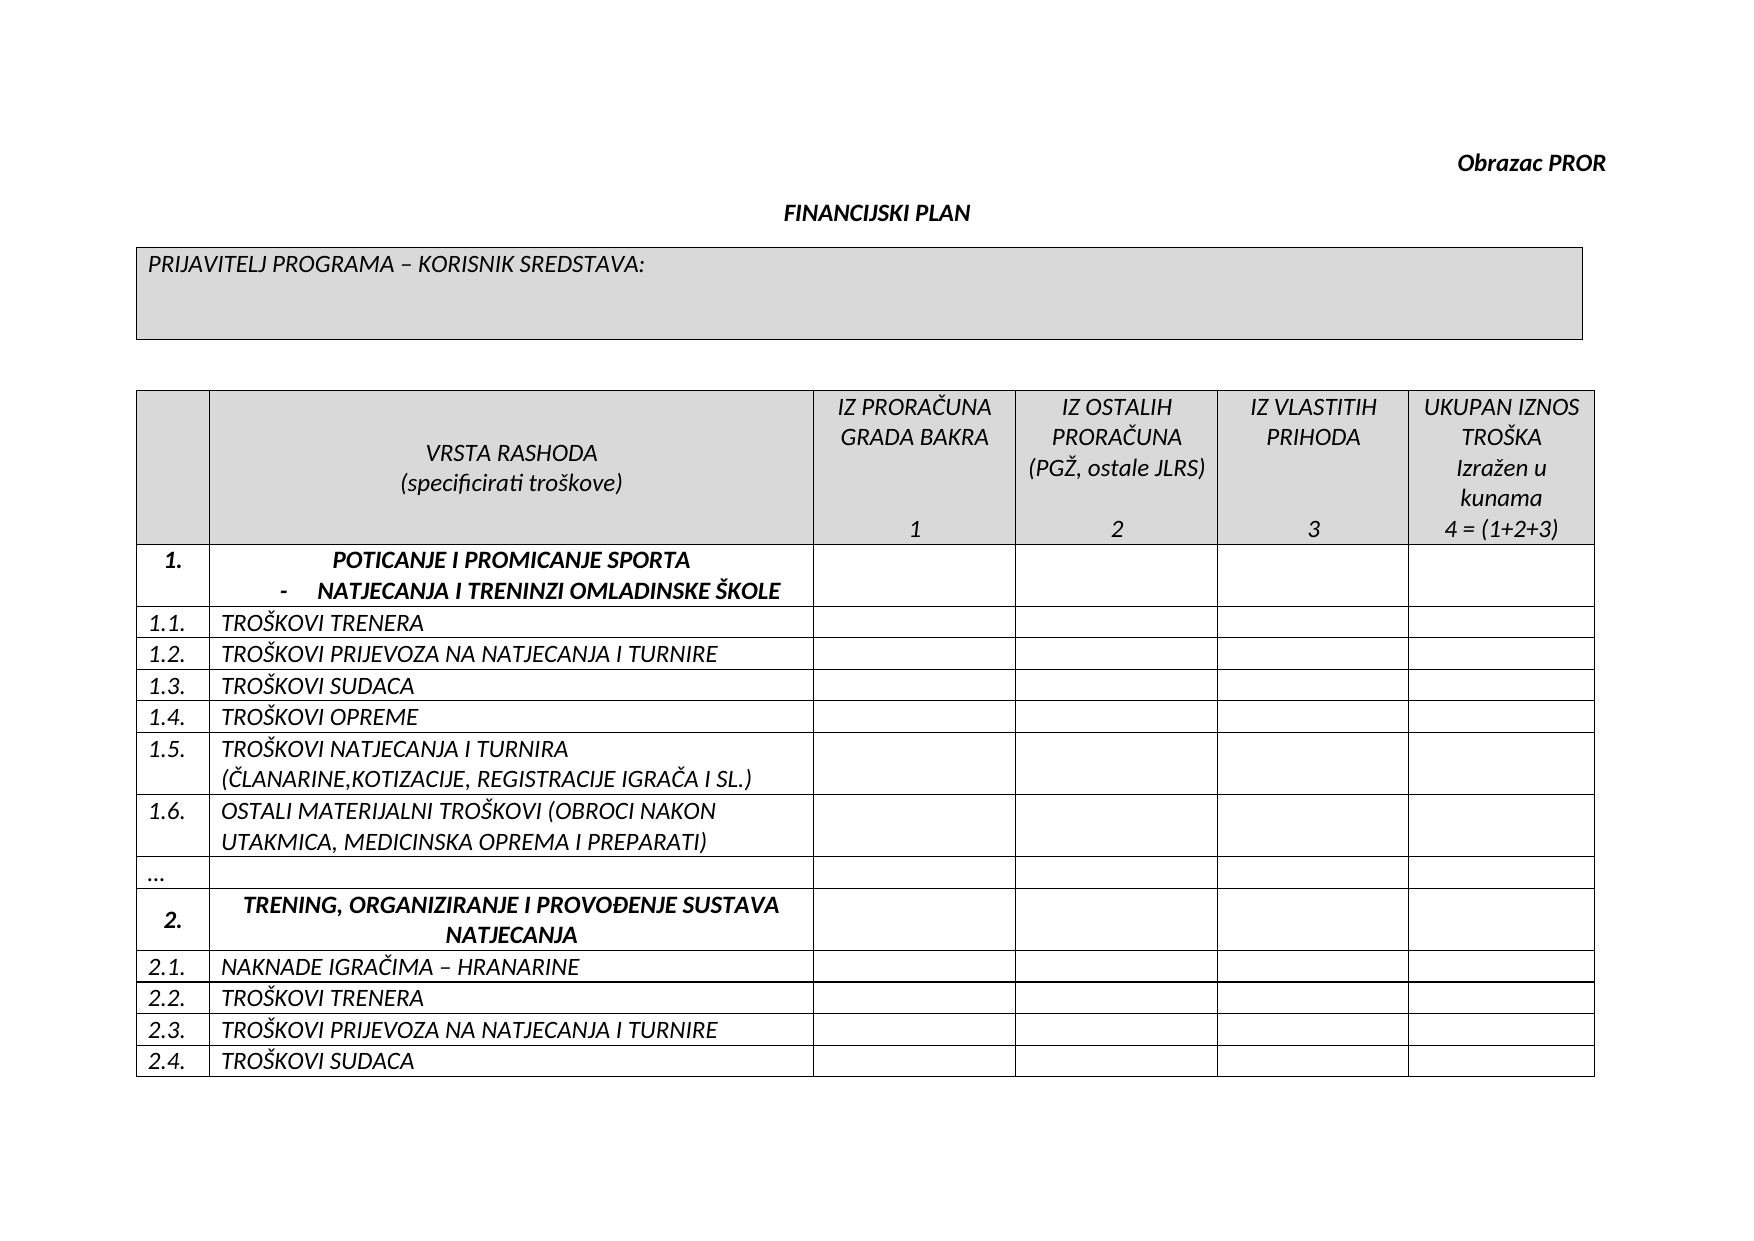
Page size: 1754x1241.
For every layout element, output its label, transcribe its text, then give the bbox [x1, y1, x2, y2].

text FINANCIJSKI PLAN [148, 197, 1606, 228]
table_cell [1016, 951, 1217, 981]
table_header PRIJAVITELJ PROGRAMA – KORISNIK SREDSTAVA: [137, 248, 1582, 339]
table_cell TROŠKOVI TRENERA [210, 607, 813, 637]
table_cell [1409, 1046, 1594, 1076]
table_cell [814, 1046, 1015, 1076]
table_cell TROŠKOVI NATJECANJA I TURNIRA (ČLANARINE,KOTIZACIJE, REGISTRACIJE IGRAČA I SL.) [210, 733, 813, 794]
table_cell 1.2. [137, 638, 209, 669]
table_cell [814, 1014, 1015, 1044]
table_cell [814, 889, 1015, 950]
table_cell [1016, 607, 1217, 637]
table_header IZ OSTALIH PRORAČUNA (PGŽ, ostale JLRS) 2 [1016, 391, 1217, 544]
table_cell [1218, 733, 1408, 794]
table_cell [1409, 795, 1594, 856]
table_cell 1.3. [137, 670, 209, 700]
table_cell TROŠKOVI PRIJEVOZA NA NATJECANJA I TURNIRE [210, 1014, 813, 1044]
table_cell [1409, 607, 1594, 637]
table_cell … [137, 857, 209, 888]
table_cell 1. [137, 545, 209, 606]
table_cell [1016, 638, 1217, 669]
table_cell [1218, 983, 1408, 1013]
table_cell [814, 951, 1015, 981]
table_cell [814, 983, 1015, 1013]
table_cell [814, 638, 1015, 669]
table_cell [210, 857, 813, 888]
table_cell [1016, 857, 1217, 888]
table_cell [814, 670, 1015, 700]
table_cell TRENING, ORGANIZIRANJE I PROVOĐENJE SUSTAVA NATJECANJA [210, 889, 813, 950]
table_cell [1409, 857, 1594, 888]
table_cell TROŠKOVI SUDACA [210, 670, 813, 700]
table_cell [1016, 733, 1217, 794]
table_cell [1016, 889, 1217, 950]
table_cell [1016, 1046, 1217, 1076]
table_cell [1016, 670, 1217, 700]
table_cell [1218, 1014, 1408, 1044]
table_header UKUPAN IZNOS TROŠKA Izražen u kunama 4 = (1+2+3) [1409, 391, 1594, 544]
table_cell [1016, 545, 1217, 606]
table_header VRSTA RASHODA (specificirati troškove) [210, 391, 813, 544]
table_cell 2.2. [137, 983, 209, 1013]
table_cell [1218, 1046, 1408, 1076]
table_cell [1409, 951, 1594, 981]
table_cell [1409, 670, 1594, 700]
table_cell [1016, 795, 1217, 856]
table_cell [1016, 1014, 1217, 1044]
table_cell [814, 857, 1015, 888]
table_cell POTICANJE I PROMICANJE SPORTA NATJECANJA I TRENINZI OMLADINSKE ŠKOLE [210, 545, 813, 606]
table_cell [1218, 670, 1408, 700]
table_cell [1016, 701, 1217, 732]
table_cell 2.1. [137, 951, 209, 981]
table_cell 2.4. [137, 1046, 209, 1076]
table_cell [1218, 607, 1408, 637]
table_cell [814, 545, 1015, 606]
table_cell NAKNADE IGRAČIMA – HRANARINE [210, 951, 813, 981]
table_cell [1218, 857, 1408, 888]
table_cell [1409, 889, 1594, 950]
table_cell [1218, 701, 1408, 732]
table_cell TROŠKOVI SUDACA [210, 1046, 813, 1076]
table_cell [1016, 983, 1217, 1013]
table_cell [1218, 951, 1408, 981]
table_cell [814, 607, 1015, 637]
table_cell [1218, 795, 1408, 856]
table_cell 1.4. [137, 701, 209, 732]
table_cell TROŠKOVI PRIJEVOZA NA NATJECANJA I TURNIRE [210, 638, 813, 669]
table_cell 1.1. [137, 607, 209, 637]
table_cell TROŠKOVI TRENERA [210, 983, 813, 1013]
table_header IZ VLASTITIH PRIHODA 3 [1218, 391, 1408, 544]
table_cell [1218, 889, 1408, 950]
text Obrazac PROR [148, 148, 1606, 178]
table_cell 2.3. [137, 1014, 209, 1044]
table_header [137, 391, 209, 544]
table_cell [814, 701, 1015, 732]
table_cell OSTALI MATERIJALNI TROŠKOVI (OBROCI NAKON UTAKMICA, MEDICINSKA OPREMA I PREPARATI) [210, 795, 813, 856]
table_cell TROŠKOVI OPREME [210, 701, 813, 732]
table_cell [1409, 545, 1594, 606]
table_cell [1409, 638, 1594, 669]
table_cell [1409, 983, 1594, 1013]
table_cell [1218, 545, 1408, 606]
table_cell [1409, 701, 1594, 732]
table_cell 2. [137, 889, 209, 950]
table_header IZ PRORAČUNA GRADA BAKRA 1 [814, 391, 1015, 544]
table_cell [1218, 638, 1408, 669]
table_cell [1409, 1014, 1594, 1044]
table_cell [814, 795, 1015, 856]
table_cell 1.5. [137, 733, 209, 794]
table_cell [814, 733, 1015, 794]
table_cell [1409, 733, 1594, 794]
table_cell 1.6. [137, 795, 209, 856]
